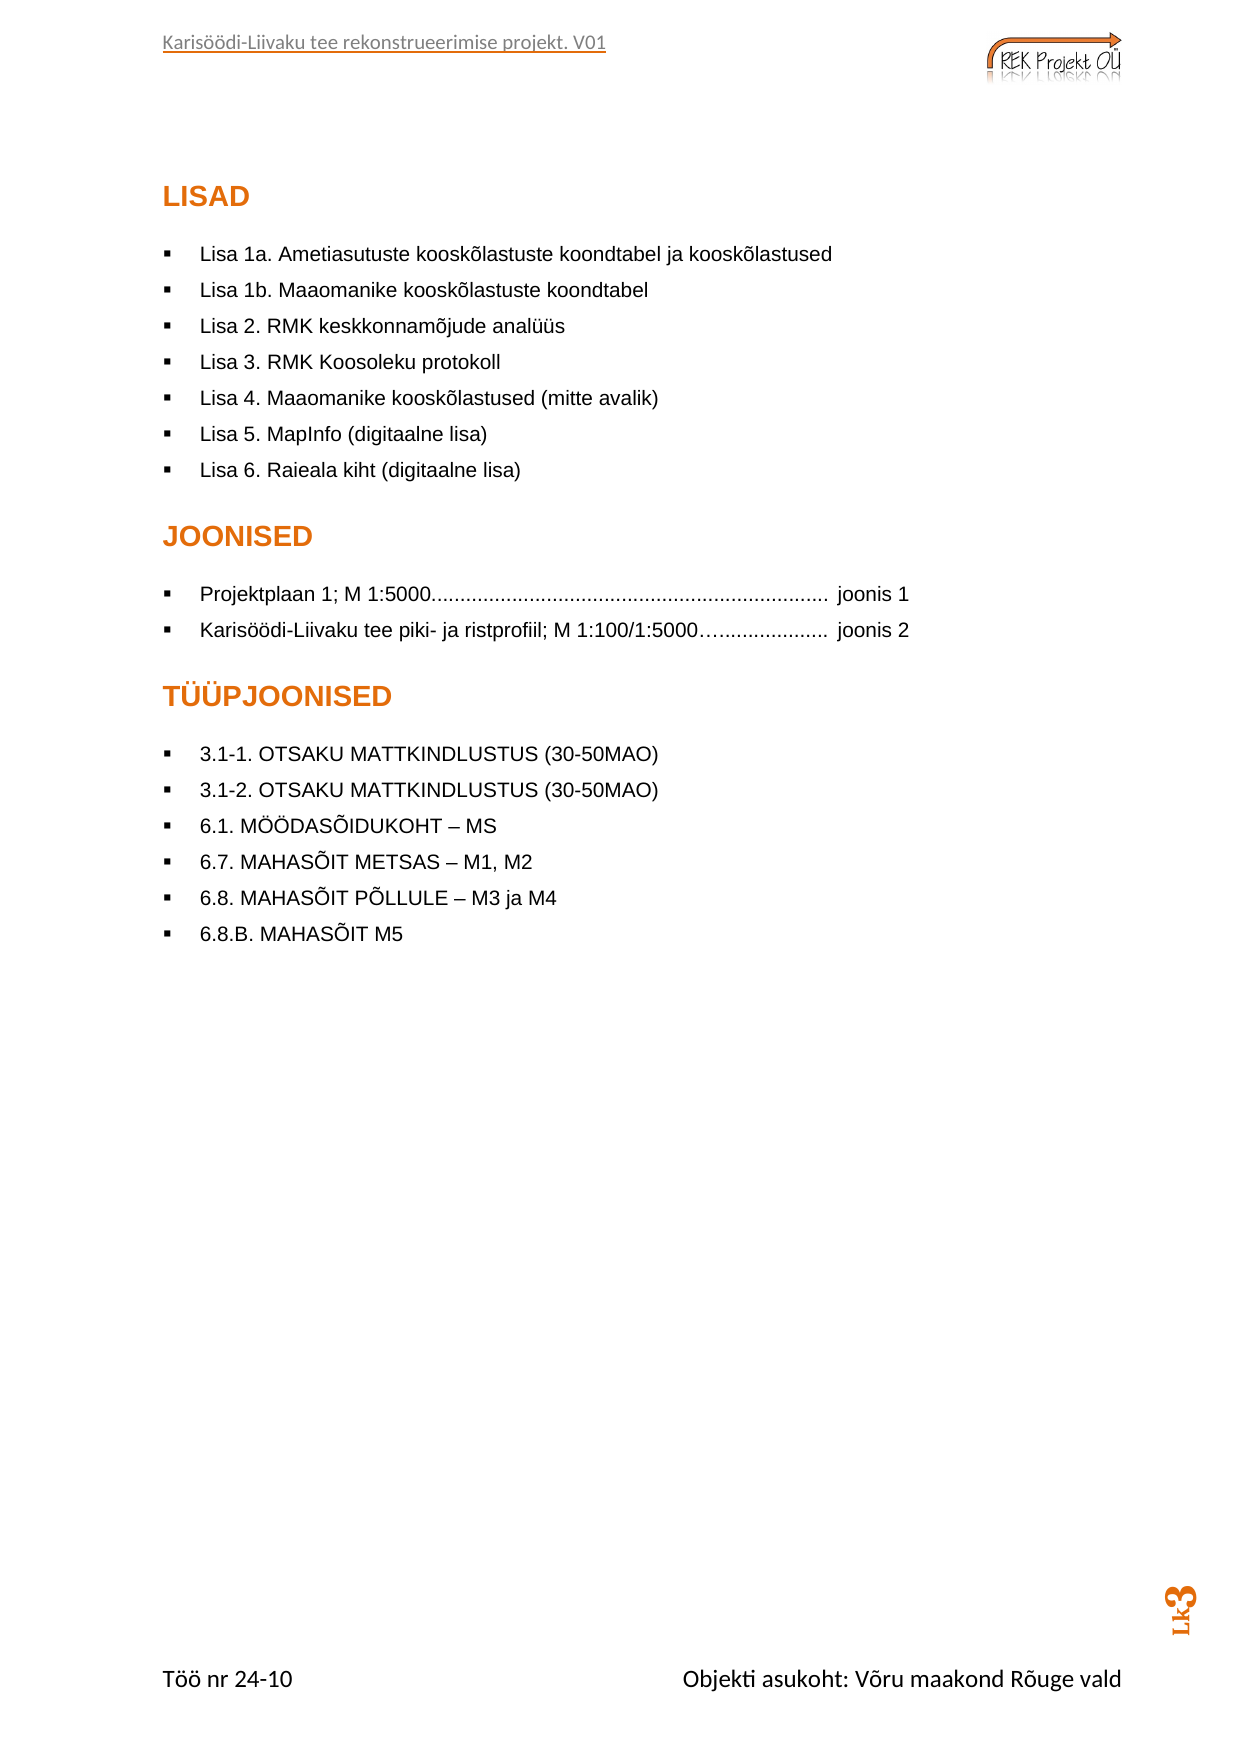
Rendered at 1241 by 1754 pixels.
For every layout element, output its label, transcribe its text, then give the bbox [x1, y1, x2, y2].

list Lisa 1a. Ametiasutuste kooskõlastuste koondtabel ja kooskõlastused [162, 242, 1122, 266]
text TÜÜPJOONISED [162, 679, 1122, 713]
list Lisa 1b. Maaomanike kooskõlastuste koondtabel [162, 278, 1122, 302]
list Projektplaan 1; M 1:5000..................................................................... joonis 1 [162, 582, 1122, 606]
list Lisa 6. Raieala kiht (digitaalne lisa) [162, 458, 1122, 482]
list 6.8. MAHASÕIT PÕLLULE – M3 ja M4 [162, 886, 1122, 910]
list 3.1-1. OTSAKU MATTKINDLUSTUS (30-50MAO) [162, 742, 1122, 766]
list Lisa 3. RMK Koosoleku protokoll [162, 350, 1122, 374]
list 6.1. MÖÖDASÕIDUKOHT – MS [162, 814, 1122, 838]
text LISAD [162, 179, 1122, 213]
list Lisa 4. Maaomanike kooskõlastused (mitte avalik) [162, 386, 1122, 410]
text JOONISED [162, 519, 1122, 553]
list Lisa 5. MapInfo (digitaalne lisa) [162, 422, 1122, 446]
list Lisa 2. RMK keskkonnamõjude analüüs [162, 314, 1122, 338]
list 6.8.B. MAHASÕIT M5 [162, 922, 1122, 946]
picture [985, 31, 1123, 85]
list 6.7. MAHASÕIT METSAS – M1, M2 [162, 850, 1122, 874]
list 3.1-2. OTSAKU MATTKINDLUSTUS (30-50MAO) [162, 778, 1122, 802]
list Karisöödi-Liivaku tee piki- ja ristprofiil; M 1:100/1:5000…................... joonis 2 [162, 618, 1122, 642]
